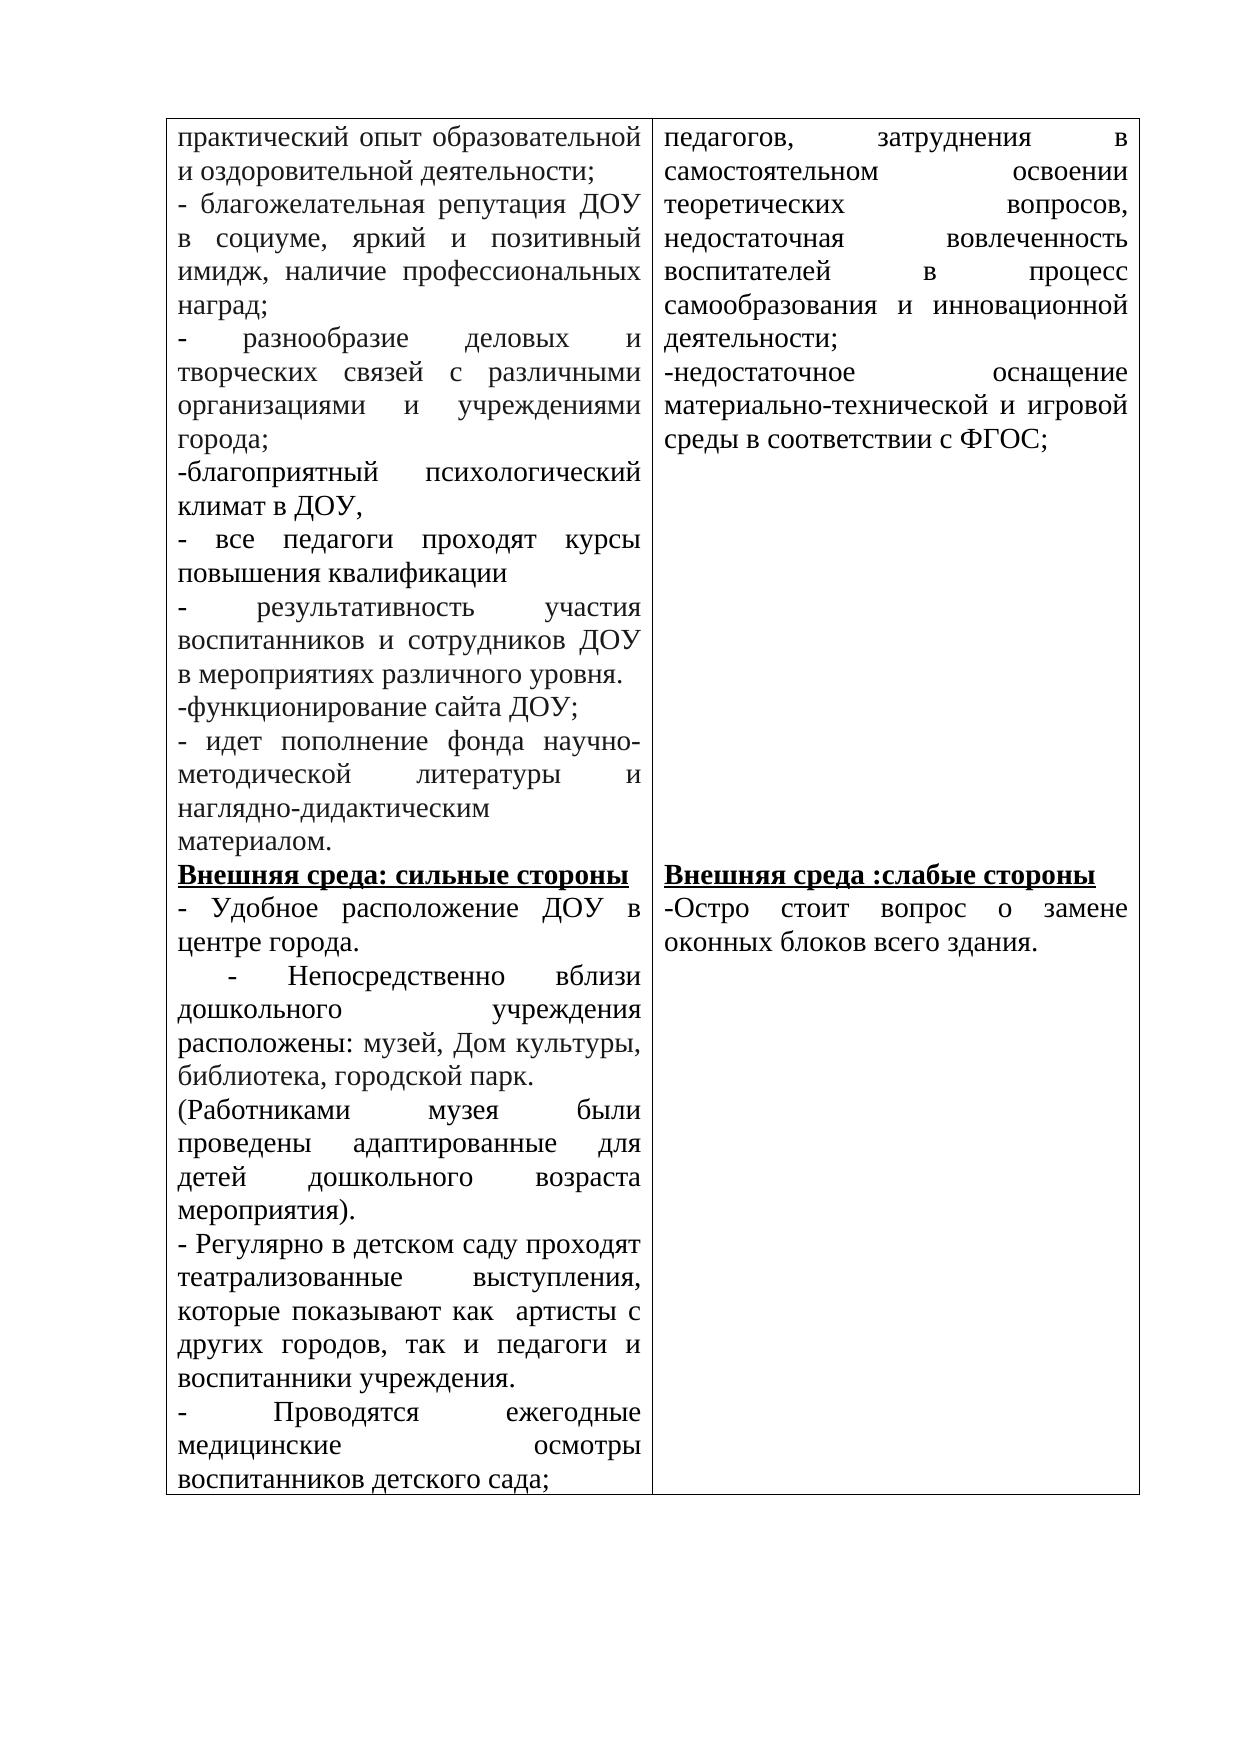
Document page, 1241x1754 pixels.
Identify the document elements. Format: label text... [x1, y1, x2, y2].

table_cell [653, 119, 1139, 1494]
